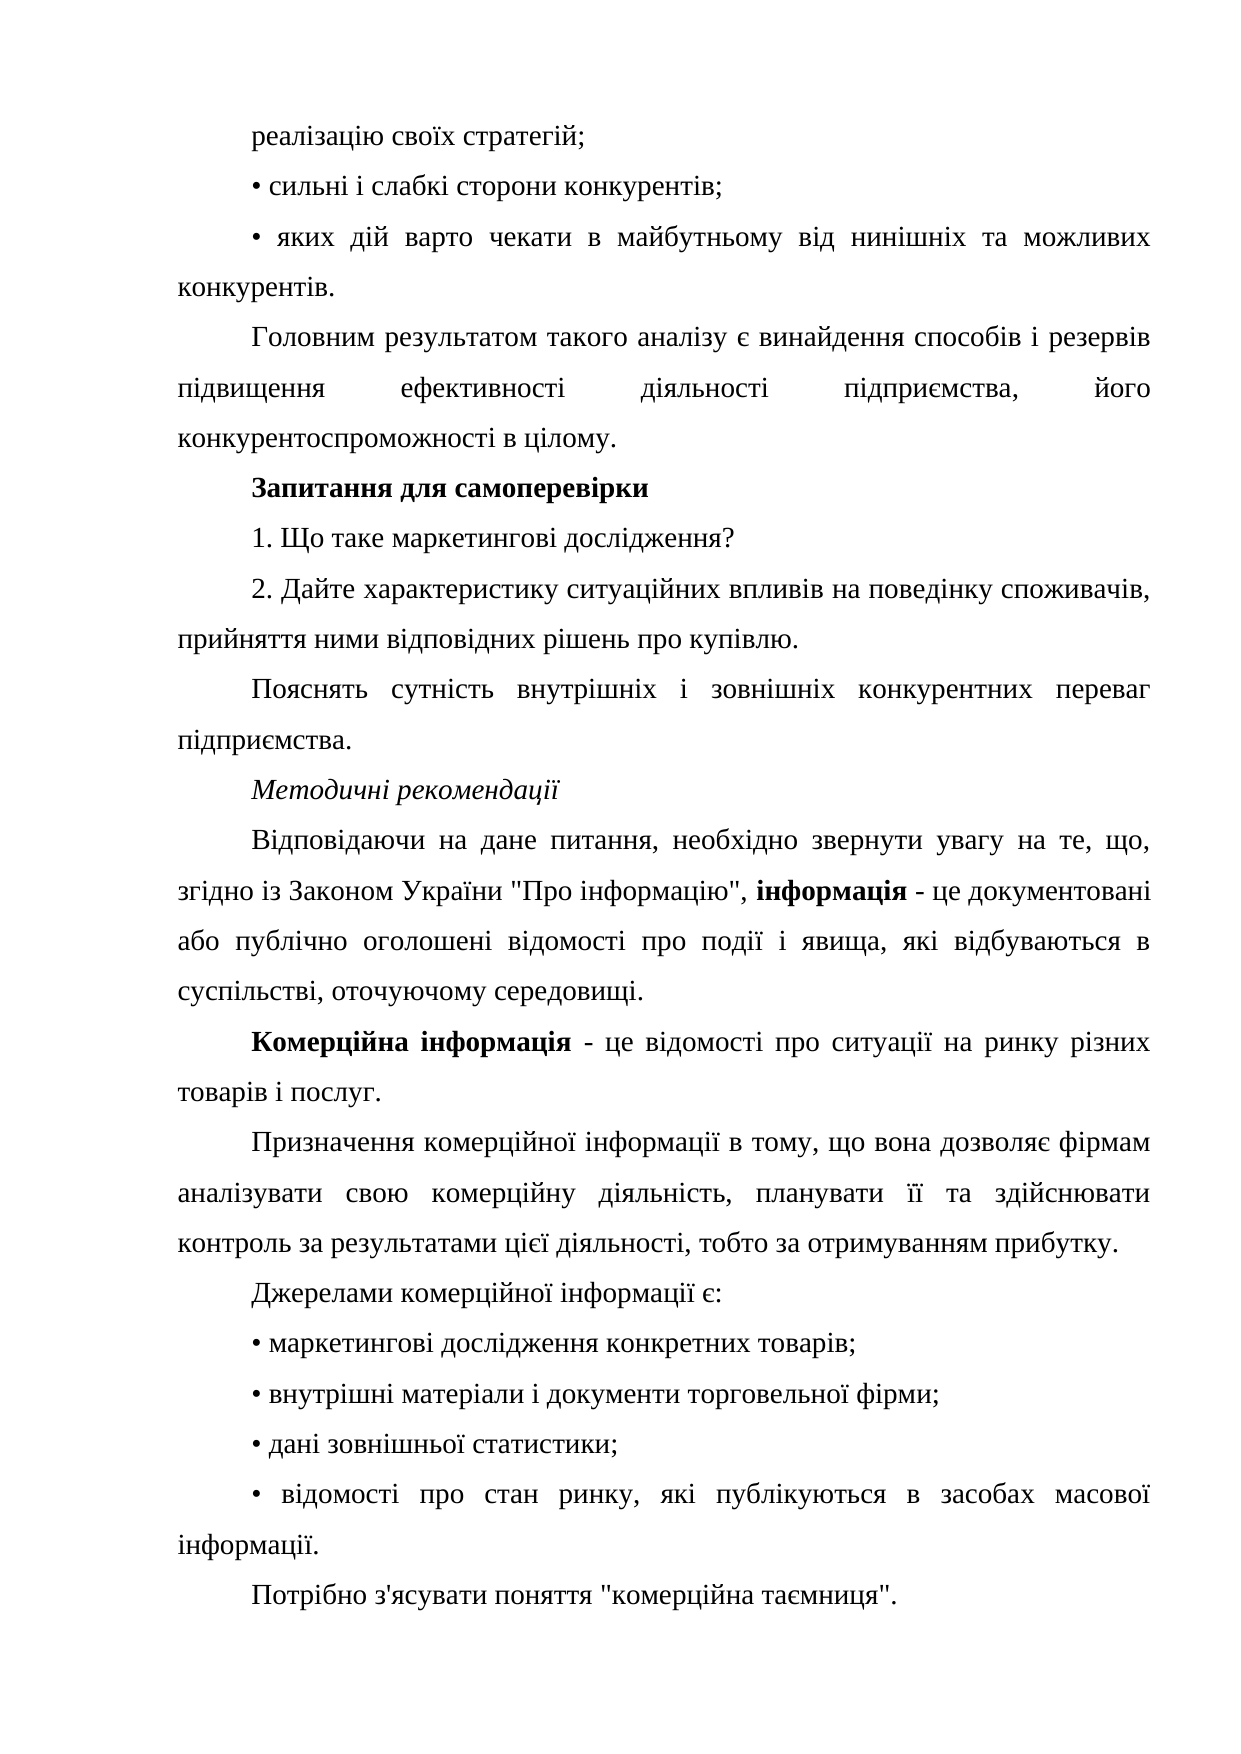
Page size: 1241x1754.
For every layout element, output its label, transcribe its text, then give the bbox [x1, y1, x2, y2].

text • сильні і слабкі сторони конкурентів; [177, 168, 1152, 202]
text Джерелами комерційної інформації є: [177, 1275, 1152, 1309]
text Комерційна інформація - це відомості про ситуації на ринку різних товарів і послуг. [177, 1024, 1152, 1108]
text • дані зовнішньої статистики; [177, 1426, 1152, 1460]
text Пояснять сутність внутрішніх і зовнішніх конкурентних переваг підприємства. [177, 672, 1152, 755]
text • внутрішні матеріали і документи торговельної фірми; [177, 1376, 1152, 1409]
text • яких дій варто чекати в майбутньому від нинішніх та можливих конкурентів. [177, 219, 1152, 303]
text 2. Дайте характеристику ситуаційних впливів на поведінку споживачів, прийняття ними відповідних рішень про купівлю. [177, 571, 1152, 655]
text Запитання для самоперевірки [177, 470, 1152, 504]
text Потрібно з'ясувати поняття "комерційна таємниця". [177, 1577, 1152, 1611]
text Відповідаючи на дане питання, необхідно звернути увагу на те, що, згідно із Законом України "Про інформацію", інформація - це документовані або публічно оголошені відомості про події і явища, які відбуваються в суспільстві, оточуючому середовищі. [177, 822, 1152, 1007]
text • відомості про стан ринку, які публікуються в засобах масової інформації. [177, 1477, 1152, 1560]
text 1. Що таке маркетингові дослідження? [177, 521, 1152, 554]
text Методичні рекомендації [177, 772, 1152, 806]
text Головним результатом такого аналізу є винайдення способів і резервів підвищення ефективності діяльності підприємства, його конкурентоспроможності в цілому. [177, 319, 1152, 453]
text • маркетингові дослідження конкретних товарів; [177, 1326, 1152, 1359]
text реалізацію своїх стратегій; [177, 118, 1152, 152]
text Призначення комерційної інформації в тому, що вона дозволяє фірмам аналізувати свою комерційну діяльність, планувати її та здійснювати контроль за результатами цієї діяльності, тобто за отримуванням прибутку. [177, 1124, 1152, 1258]
